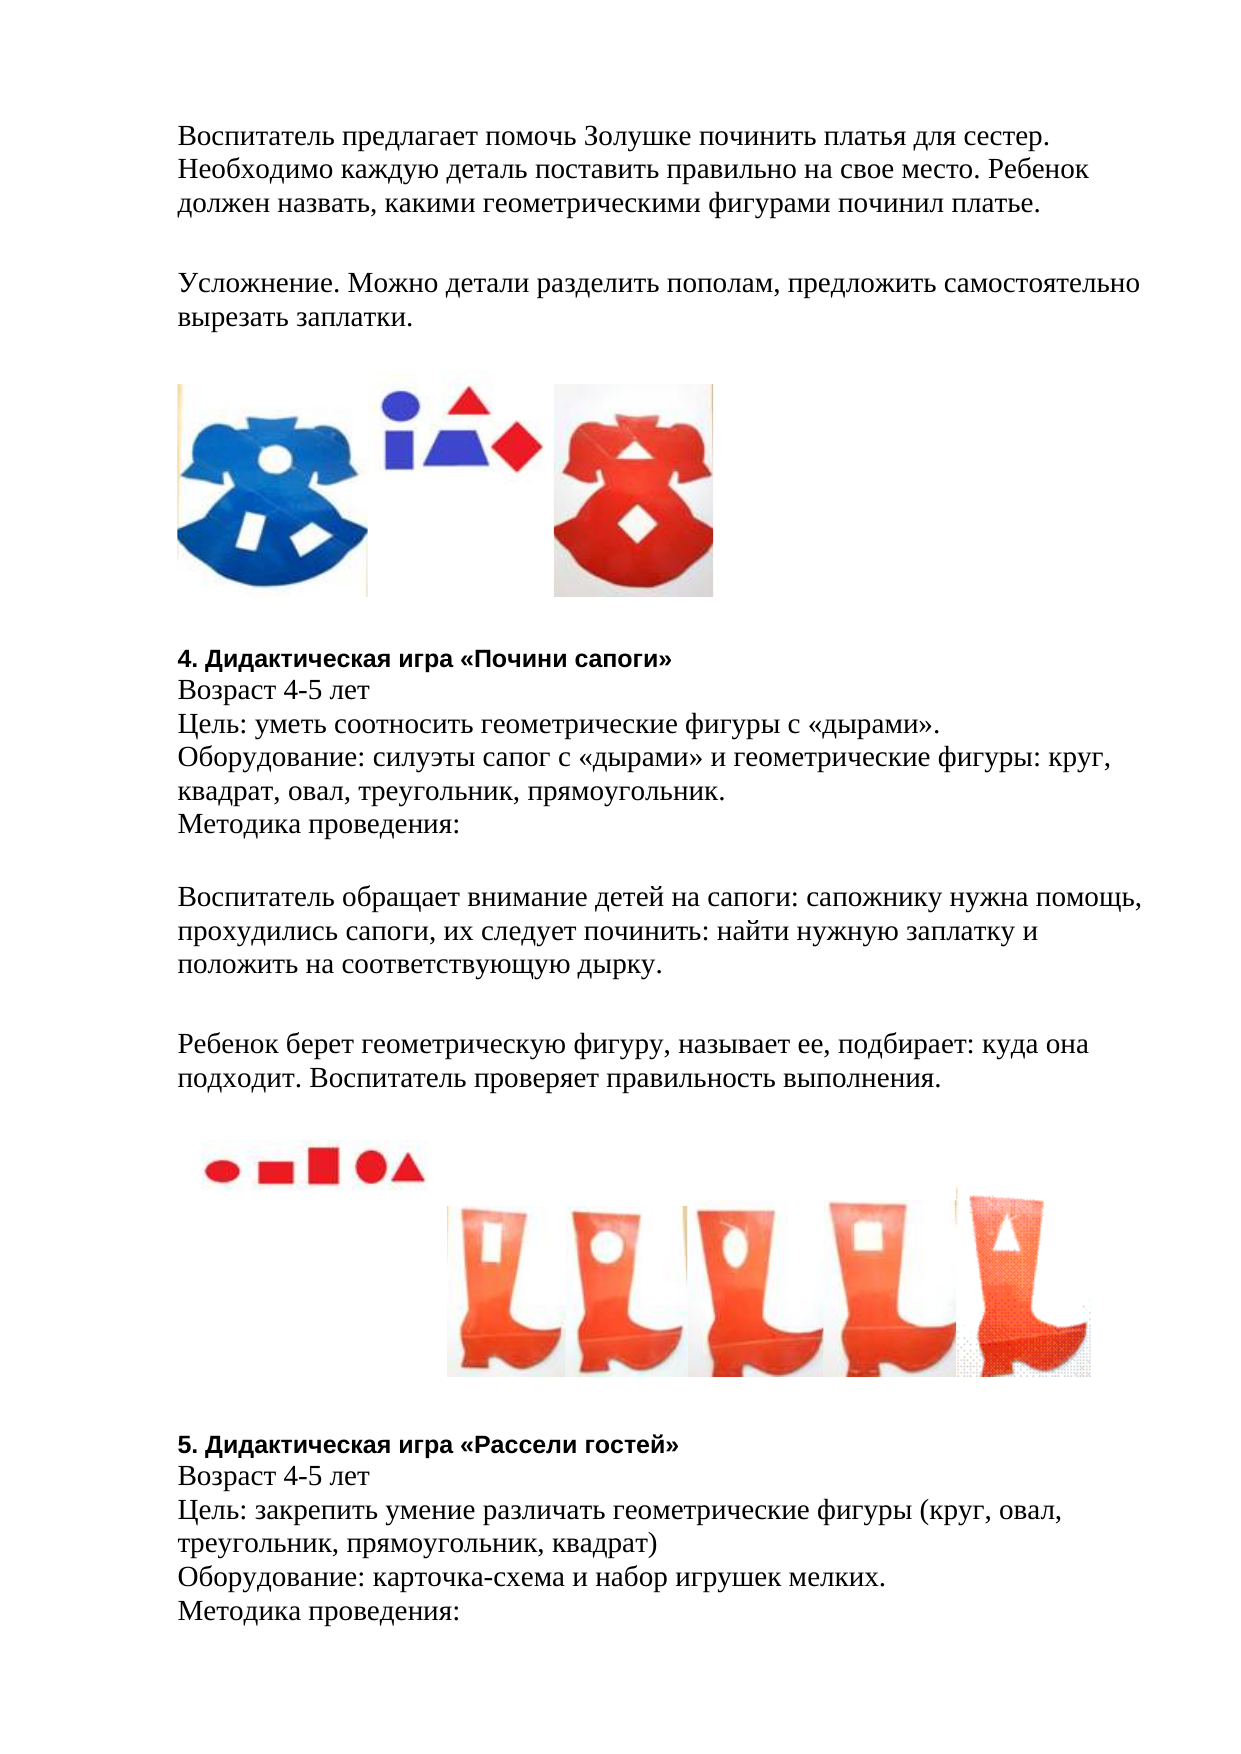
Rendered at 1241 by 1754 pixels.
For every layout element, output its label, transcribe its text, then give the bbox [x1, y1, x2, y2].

text Возраст 4-5 лет [177, 1458, 1152, 1492]
text Оборудование: силуэты сапог с «дырами» и геометрические фигуры: круг, квадрат, овал, треугольник, прямоугольник. [177, 739, 1152, 807]
text Усложнение. Можно детали разделить пополам, предложить самостоятельно вырезать заплатки. [177, 266, 1152, 333]
text Методика проведения: [177, 1593, 1152, 1626]
text Воспитатель обращает внимание детей на сапоги: сапожнику нужна помощь, прохудились сапоги, их следует починить: найти нужную заплатку и положить на соответствующую дырку. [177, 879, 1152, 980]
text Оборудование: карточка-схема и набор игрушек мелких. [177, 1559, 1152, 1593]
picture [177, 371, 714, 597]
picture [177, 1140, 440, 1377]
text Цель: закрепить умение различать геометрические фигуры (круг, овал, треугольник, прямоугольник, квадрат) [177, 1492, 1152, 1559]
text 5. Дидактическая игра «Рассели гостей» [177, 1430, 1152, 1458]
text Ребенок берет геометрическую фигуру, называет ее, подбирает: куда она подходит. Воспитатель проверяет правильность выполнения. [177, 1027, 1152, 1094]
text Методика проведения: [177, 807, 1152, 840]
text Цель: уметь соотносить геометрические фигуры с «дырами». [177, 706, 1152, 739]
text Воспитатель предлагает помочь Золушке починить платья для сестер. Необходимо каждую деталь поставить правильно на свое место. Ребенок должен назвать, какими геометрическими фигурами починил платье. [177, 118, 1152, 219]
picture [447, 1186, 1091, 1377]
text Возраст 4-5 лет [177, 672, 1152, 706]
text 4. Дидактическая игра «Почини сапоги» [177, 644, 1152, 672]
